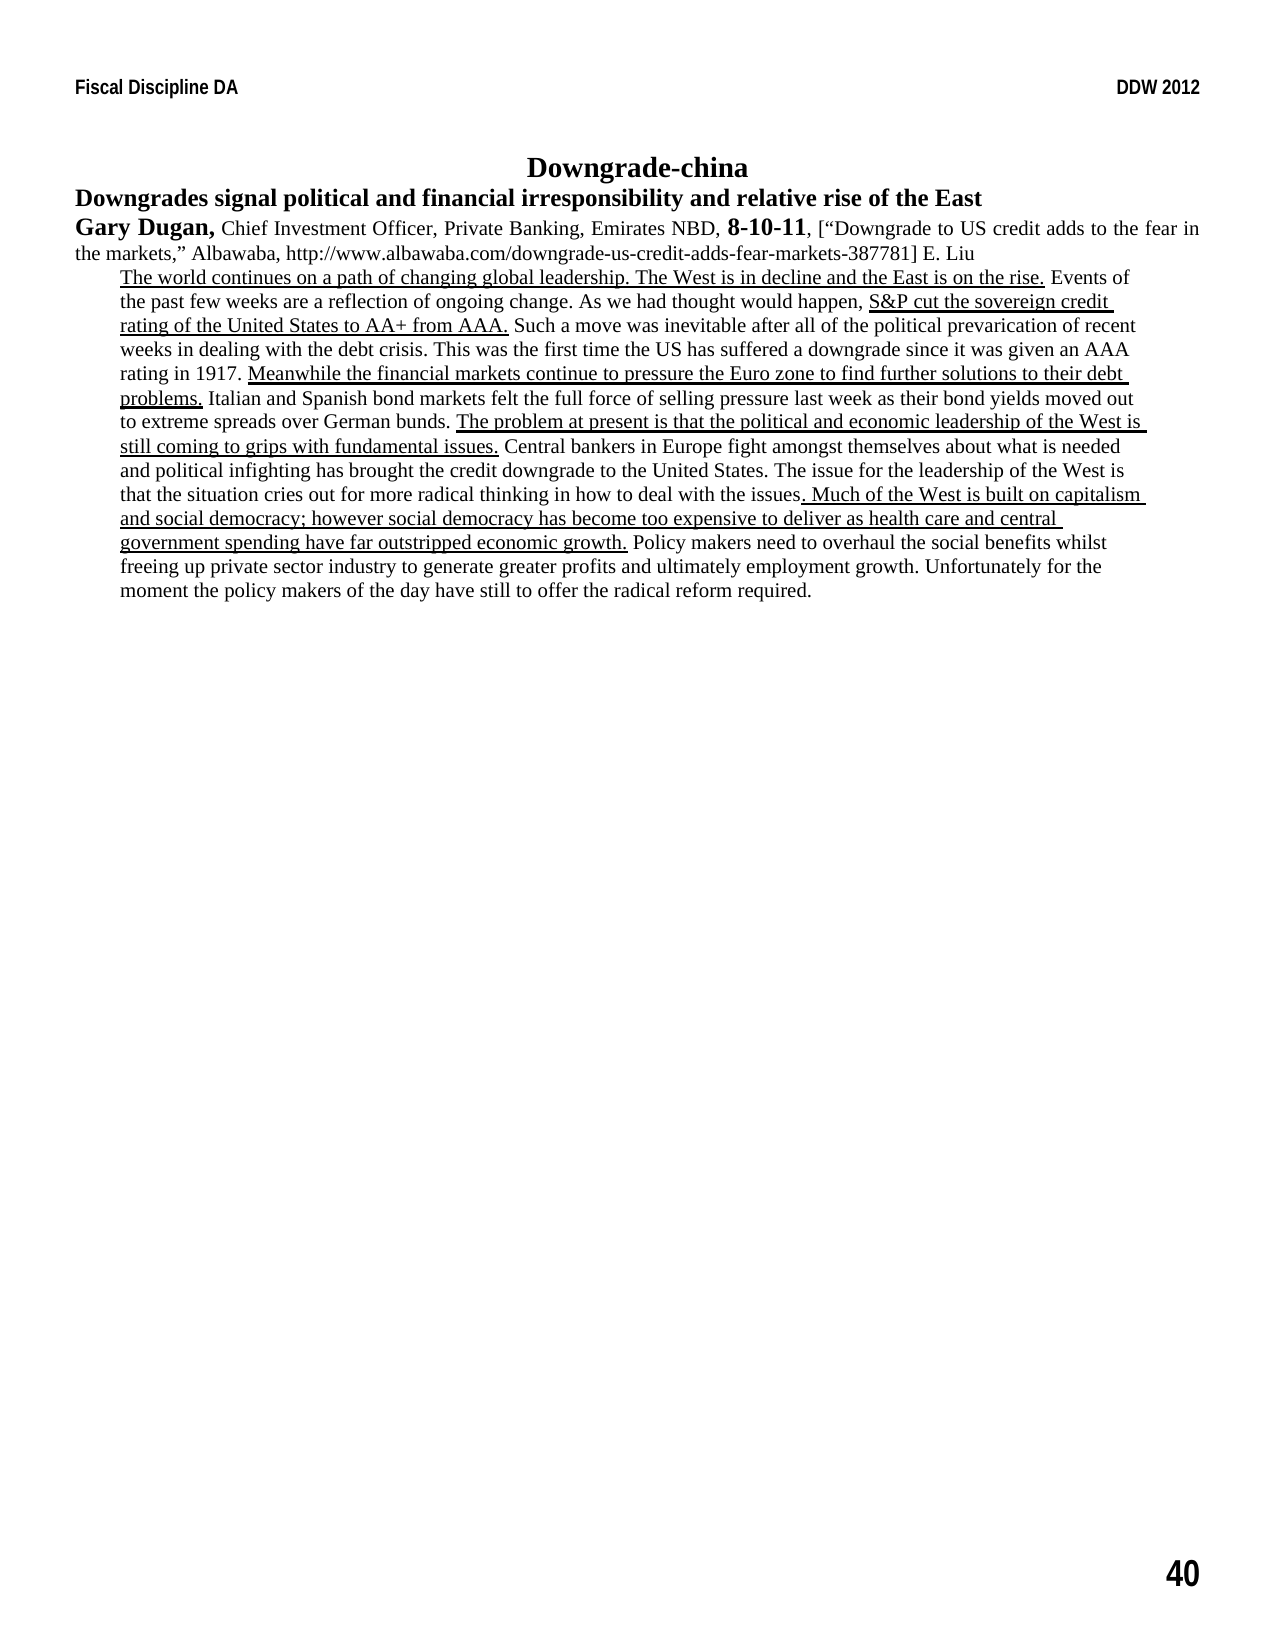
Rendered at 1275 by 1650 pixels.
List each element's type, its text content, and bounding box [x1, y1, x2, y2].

text Gary Dugan, Chief Investment Officer, Private Banking, Emirates NBD, 8-10-11, [“Downgrade to US credit adds to the fear in the markets,” Albawaba, http://www.albawaba.com/downgrade-us-credit-adds-fear-markets-387781] E. Liu [75, 212, 1200, 265]
text Downgrades signal political and financial irresponsibility and relative rise of the East [75, 183, 1200, 212]
text The world continues on a path of changing global leadership. The West is in decline and the East is on the rise. Events of the past few weeks are a reflection of ongoing change. As we had thought would happen, S&P cut the sovereign credit rating of the United States to AA+ from AAA. Such a move was inevitable after all of the political prevarication of recent weeks in dealing with the debt crisis. This was the first time the US has suffered a downgrade since it was given an AAA rating in 1917. Meanwhile the financial markets continue to pressure the Euro zone to find further solutions to their debt problems. Italian and Spanish bond markets felt the full force of selling pressure last week as their bond yields moved out to extreme spreads over German bunds. The problem at present is that the political and economic leadership of the West is still coming to grips with fundamental issues. Central bankers in Europe fight amongst themselves about what is needed and political infighting has brought the credit downgrade to the United States. The issue for the leadership of the West is that the situation cries out for more radical thinking in how to deal with the issues. Much of the West is built on capitalism and social democracy; however social democracy has become too expensive to deliver as health care and central government spending have far outstripped economic growth. Policy makers need to overhaul the social benefits whilst freeing up private sector industry to generate greater profits and ultimately employment growth. Unfortunately for the moment the policy makers of the day have still to offer the radical reform required. [120, 265, 1155, 602]
subtitle Downgrade-china [75, 150, 1200, 183]
